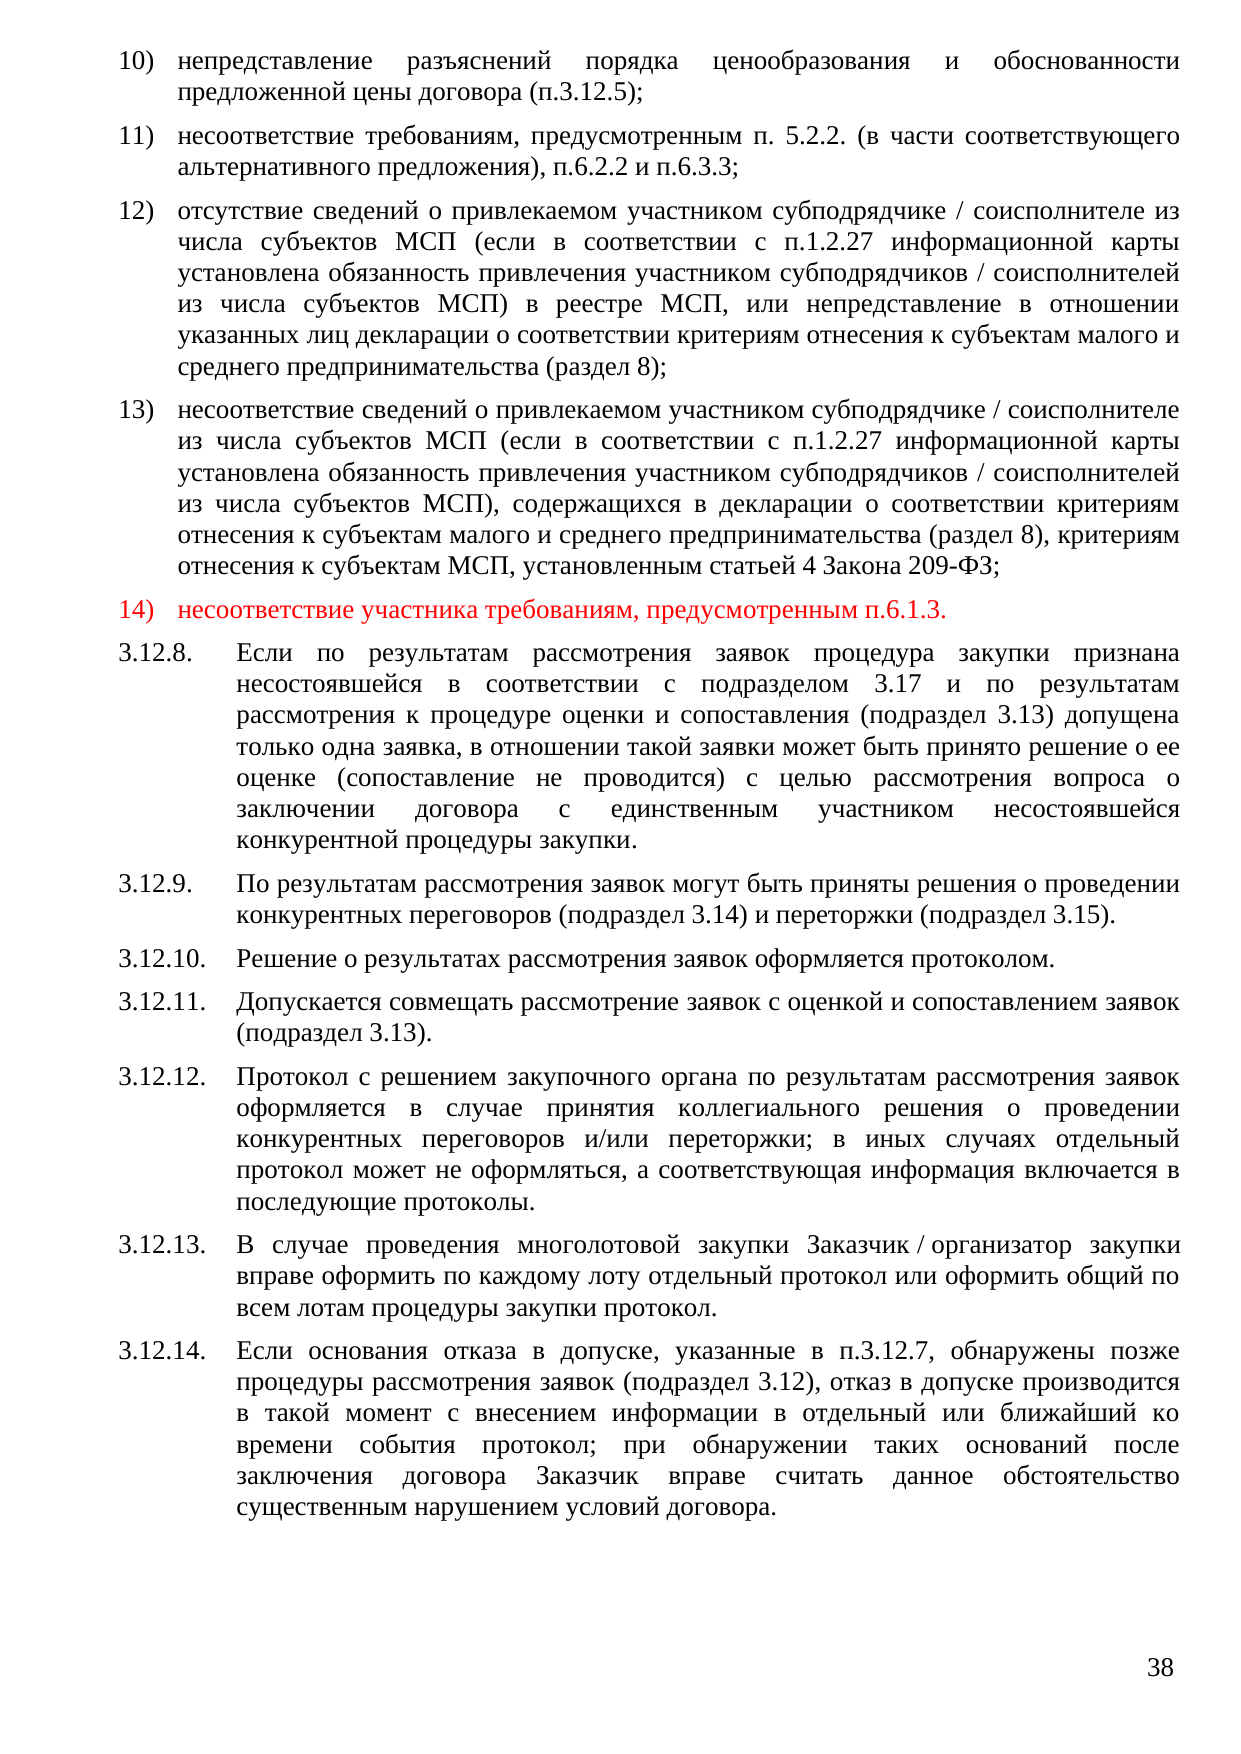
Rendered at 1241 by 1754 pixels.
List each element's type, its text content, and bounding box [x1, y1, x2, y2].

text Протокол с решением закупочного органа по результатам рассмотрения заявок оформляется в случае принятия коллегиального решения о проведении конкурентных переговоров и/или переторжки; в иных случаях отдельный протокол может не оформляться, а соответствующая информация включается в последующие протоколы. [118, 1060, 1181, 1216]
text В случае проведения многолотовой закупки Заказчик / организатор закупки вправе оформить по каждому лоту отдельный протокол или оформить общий по всем лотам процедуры закупки протокол. [118, 1228, 1181, 1322]
text непредставление разъяснений порядка ценообразования и обоснованности предложенной цены договора (п.3.12.5); [118, 44, 1181, 107]
text несоответствие сведений о привлекаемом участником субподрядчике / соисполнителе из числа субъектов МСП (если в соответствии с п.1.2.27 информационной карты установлена обязанность привлечения участником субподрядчиков / соисполнителей из числа субъектов МСП), содержащихся в декларации о соответствии критериям отнесения к субъектам малого и среднего предпринимательства (раздел 8), критериям отнесения к субъектам МСП, установленным статьей 4 Закона 209-ФЗ; [118, 393, 1181, 580]
text По результатам рассмотрения заявок могут быть приняты решения о проведении конкурентных переговоров (подраздел 3.14) и переторжки (подраздел 3.15). [118, 867, 1181, 929]
text несоответствие участника требованиям, предусмотренным п.6.1.3. [118, 593, 1181, 624]
text несоответствие требованиям, предусмотренным п. 5.2.2. (в части соответствующего альтернативного предложения), п.6.2.2 и п.6.3.3; [118, 119, 1181, 181]
text Решение о результатах рассмотрения заявок оформляется протоколом. [118, 942, 1181, 973]
text отсутствие сведений о привлекаемом участником субподрядчике / соисполнителе из числа субъектов МСП (если в соответствии с п.1.2.27 информационной карты установлена обязанность привлечения участником субподрядчиков / соисполнителей из числа субъектов МСП) в реестре МСП, или непредставление в отношении указанных лиц декларации о соответствии критериям отнесения к субъектам малого и среднего предпринимательства (раздел 8); [118, 194, 1181, 381]
text Если основания отказа в допуске, указанные в п.3.12.7, обнаружены позже процедуры рассмотрения заявок (подраздел 3.12), отказ в допуске производится в такой момент с внесением информации в отдельный или ближайший ко времени события протокол; при обнаружении таких оснований после заключения договора Заказчик вправе считать данное обстоятельство существенным нарушением условий договора. [118, 1334, 1181, 1521]
text Допускается совмещать рассмотрение заявок с оценкой и сопоставлением заявок (подраздел 3.13). [118, 985, 1181, 1048]
text Если по результатам рассмотрения заявок процедура закупки признана несостоявшейся в соответствии с подразделом 3.17 и по результатам рассмотрения к процедуре оценки и сопоставления (подраздел 3.13) допущена только одна заявка, в отношении такой заявки может быть принято решение о ее оценке (сопоставление не проводится) с целью рассмотрения вопроса о заключении договора с единственным участником несостоявшейся конкурентной процедуры закупки. [118, 636, 1181, 854]
